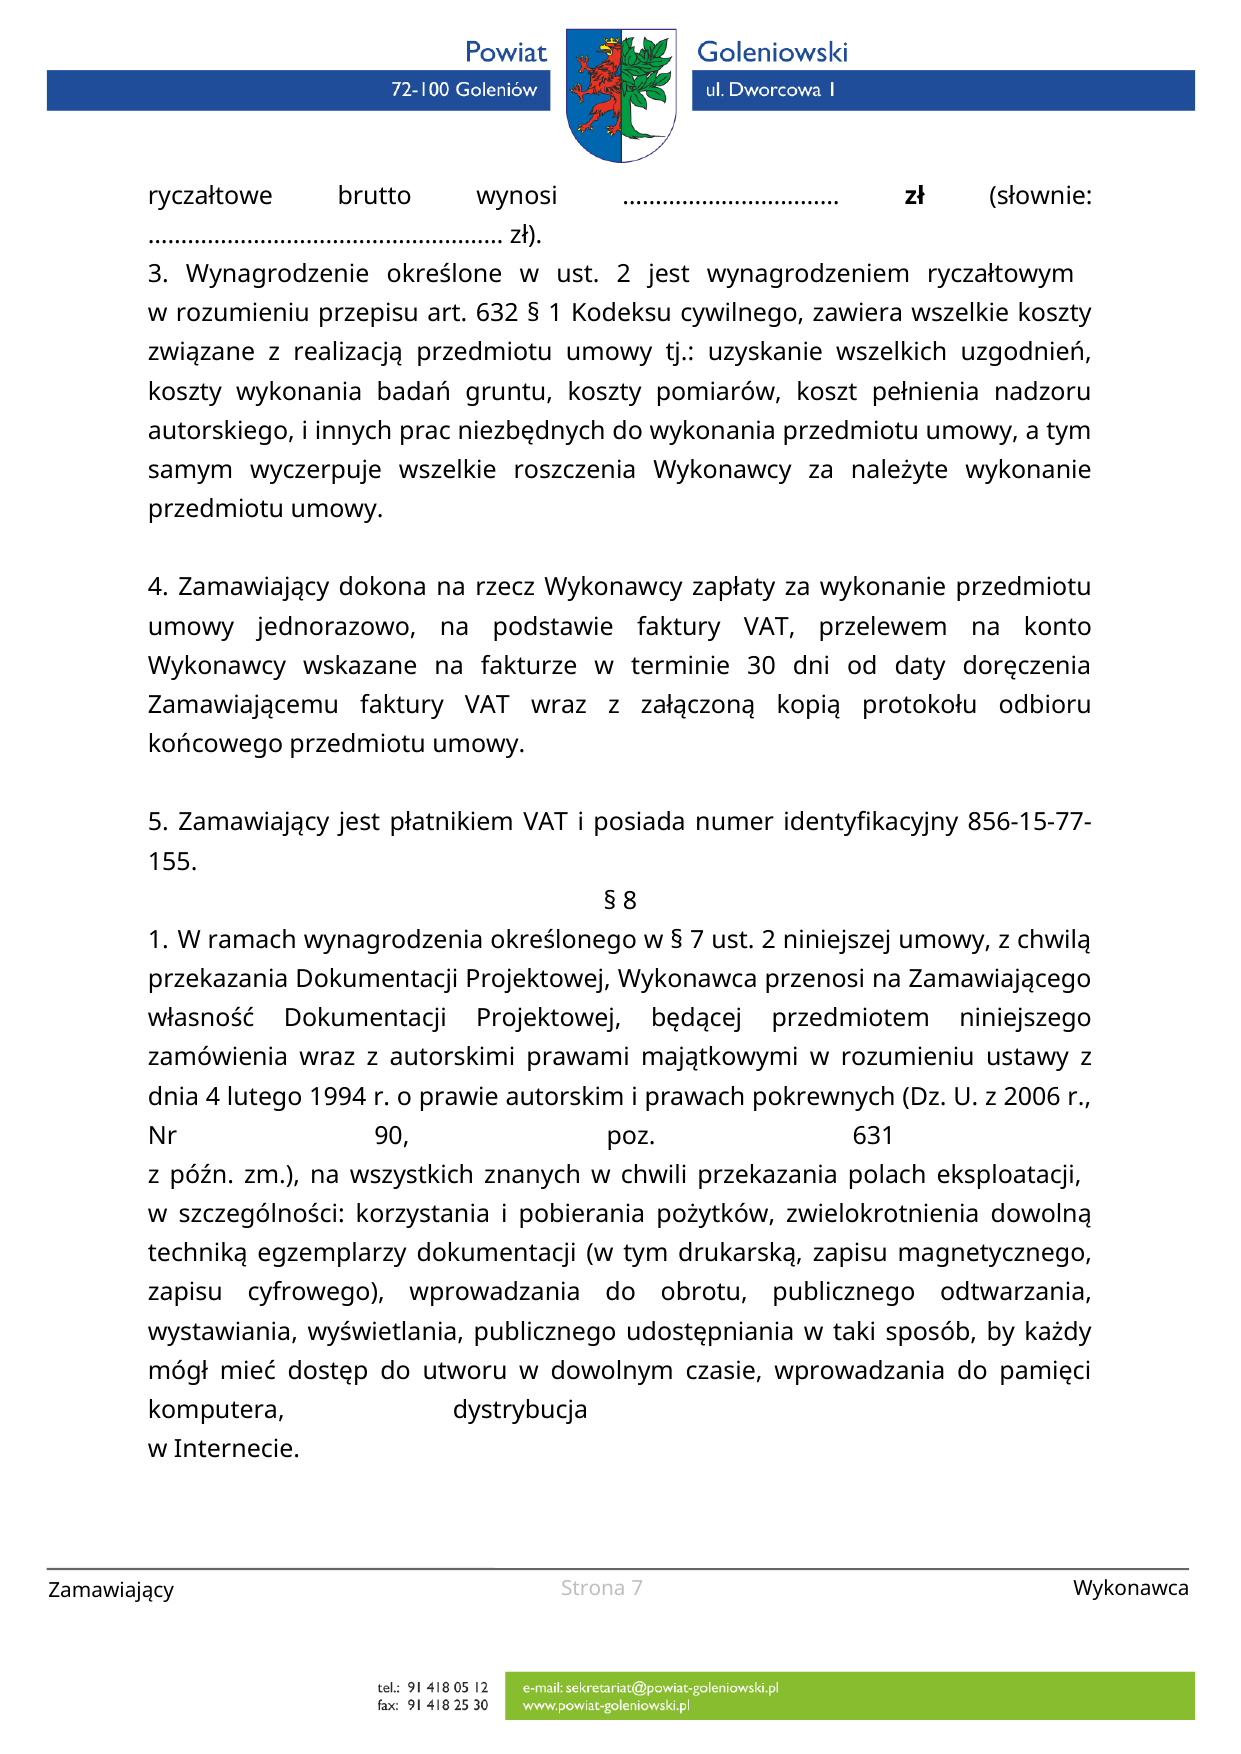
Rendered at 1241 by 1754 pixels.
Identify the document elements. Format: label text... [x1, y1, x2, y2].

picture [46, 28, 1196, 1720]
text 4. Zamawiający dokona na rzecz Wykonawcy zapłaty za wykonanie przedmiotu umowy jednorazowo, na podstawie faktury VAT, przelewem na konto Wykonawcy wskazane na fakturze w terminie 30 dni od daty doręczenia Zamawiającemu faktury VAT wraz z załączoną kopią protokołu odbioru końcowego przedmiotu umowy. [148, 569, 1093, 760]
text § 8 [148, 882, 1093, 916]
text 3. Wynagrodzenie określone w ust. 2 jest wynagrodzeniem ryczałtowym w rozumieniu przepisu art. 632 § 1 Kodeksu cywilnego, zawiera wszelkie koszty związane z realizacją przedmiotu umowy tj.: uzyskanie wszelkich uzgodnień, koszty wykonania badań gruntu, koszty pomiarów, koszt pełnienia nadzoru autorskiego, i innych prac niezbędnych do wykonania przedmiotu umowy, a tym samym wyczerpuje wszelkie roszczenia Wykonawcy za należyte wykonanie przedmiotu umowy. [148, 256, 1093, 525]
list W ramach wynagrodzenia określonego w § 7 ust. 2 niniejszej umowy, z chwilą przekazania Dokumentacji Projektowej, Wykonawca przenosi na Zamawiającego własność Dokumentacji Projektowej, będącej przedmiotem niniejszego zamówienia wraz z autorskimi prawami majątkowymi w rozumieniu ustawy z dnia 4 lutego 1994 r. o prawie autorskim i prawach pokrewnych (Dz. U. z 2006 r., Nr 90, poz. 631 z późn. zm.), na wszystkich znanych w chwili przekazania polach eksploatacji, w szczególności: korzystania i pobierania pożytków, zwielokrotnienia dowolną techniką egzemplarzy dokumentacji (w tym drukarską, zapisu magnetycznego, zapisu cyfrowego), wprowadzania do obrotu, publicznego odtwarzania, wystawiania, wyświetlania, publicznego udostępniania w taki sposób, by każdy mógł mieć dostęp do utworu w dowolnym czasie, wprowadzania do pamięci komputera, dystrybucja w Internecie. [148, 921, 1093, 1465]
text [148, 177, 1093, 251]
text 5. Zamawiający jest płatnikiem VAT i posiada numer identyfikacyjny 856-15-77-155. [148, 804, 1093, 877]
